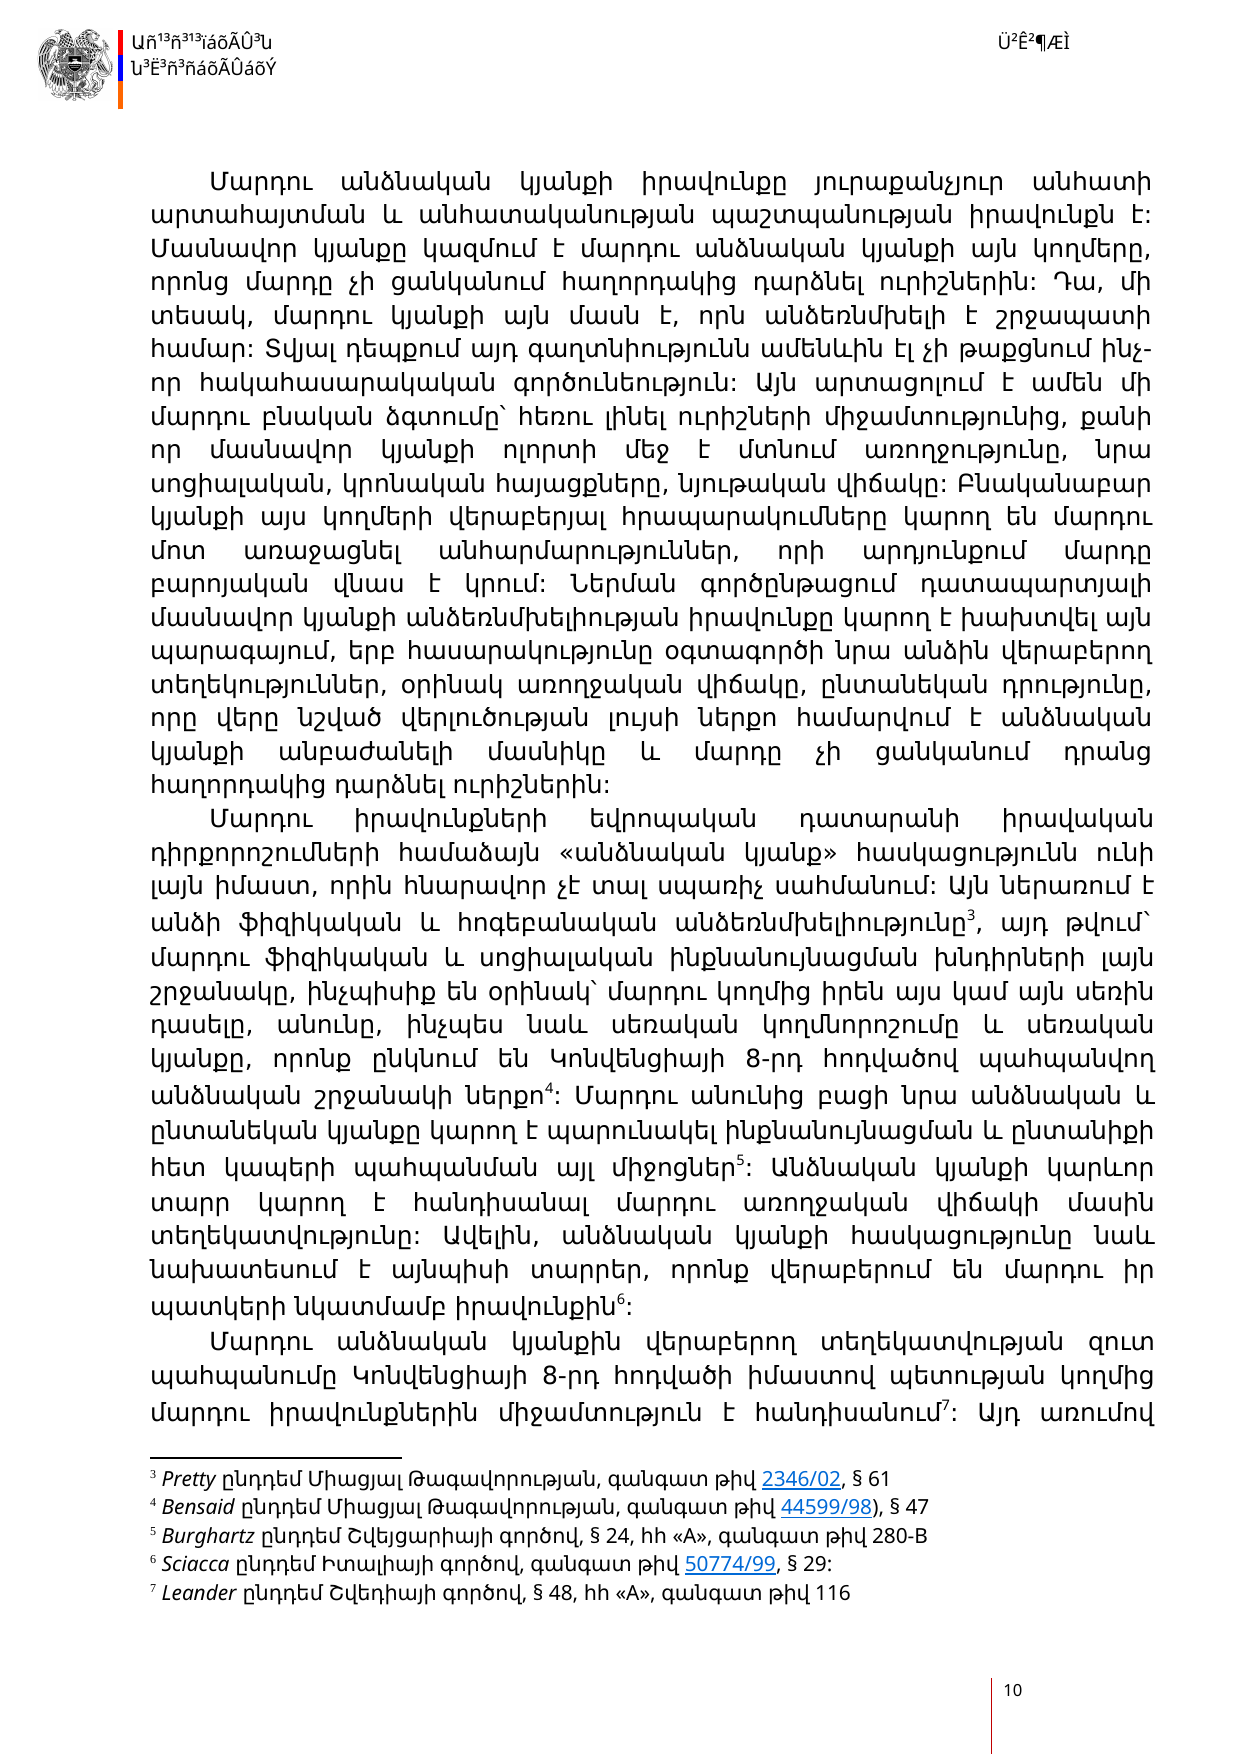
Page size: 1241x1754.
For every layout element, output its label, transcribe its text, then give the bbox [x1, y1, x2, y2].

picture [37, 28, 113, 101]
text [150, 1328, 1155, 1429]
text Մարդու իրավունքների եվրոպական դատարանի իրավական դիրքորոշումների համաձայն «անձնական կյանք» հասկացությունն ունի լայն իմաստ, որին հնարավոր չէ տալ սպառիչ սահմանում: Այն ներառում է անձի ֆիզիկական և հոգեբանական անձեռնմխելիությունը, այդ թվում` մարդու ֆիզիկական և սոցիալական ինքնանույնացման խնդիրների լայն շրջանակը, ինչպիսիք են օրինակ՝ մարդու կողմից իրեն այս կամ այն սեռին դասելը, անունը, ինչպես նաև սեռական կողմնորոշումը և սեռական կյանքը, որոնք ընկնում են Կոնվենցիայի 8-րդ հոդվածով պահպանվող անձնական շրջանակի ներքո: Մարդու անունից բացի նրա անձնական և ընտանեկան կյանքը կարող է պարունակել ինքնանույնացման և ընտանիքի հետ կապերի պահպանման այլ միջոցներ: Անձնական կյանքի կարևոր տարր կարող է հանդիսանալ մարդու առողջական վիճակի մասին տեղեկատվությունը: Ավելին, անձնական կյանքի հասկացությունը նաև նախատեսում է այնպիսի տարրեր, որոնք վերաբերում են մարդու իր պատկերի նկատմամբ իրավունքին: [150, 804, 1155, 1322]
text Մարդու անձնական կյանքի իրավունքը յուրաքանչյուր անհատի արտահայտման և անհատականության պաշտպանության իրավունքն է: Մասնավոր կյանքը կազմում է մարդու անձնական կյանքի այն կողմերը, որոնց մարդը չի ցանկանում հաղորդակից դարձնել ուրիշներին: Դա, մի տեսակ, մարդու կյանքի այն մասն է, որն անձեռնմխելի է շրջապատի համար: Տվյալ դեպքում այդ գաղտնիությունն ամենևին էլ չի թաքցնում ինչ-որ հակահասարակական գործունեություն: Այն արտացոլում է ամեն մի մարդու բնական ձգտումը՝ հեռու լինել ուրիշների միջամտությունից, քանի որ մասնավոր կյանքի ոլորտի մեջ է մտնում առողջությունը, նրա սոցիալական, կրոնական հայացքները, նյութական վիճակը: Բնականաբար կյանքի այս կողմերի վերաբերյալ հրապարակումները կարող են մարդու մոտ առաջացնել անհարմարություններ, որի արդյունքում մարդը բարոյական վնաս է կրում: Ներման գործընթացում դատապարտյալի մասնավոր կյանքի անձեռնմխելիության իրավունքը կարող է խախտվել այն պարագայում, երբ հասարակությունը օգտագործի նրա անձին վերաբերող տեղեկություններ, օրինակ առողջական վիճակը, ընտանեկան դրությունը, որը վերը նշված վերլուծության լույսի ներքո համարվում է անձնական կյանքի անբաժանելի մասնիկը և մարդը չի ցանկանում դրանց հաղորդակից դարձնել ուրիշներին: [150, 167, 1153, 800]
